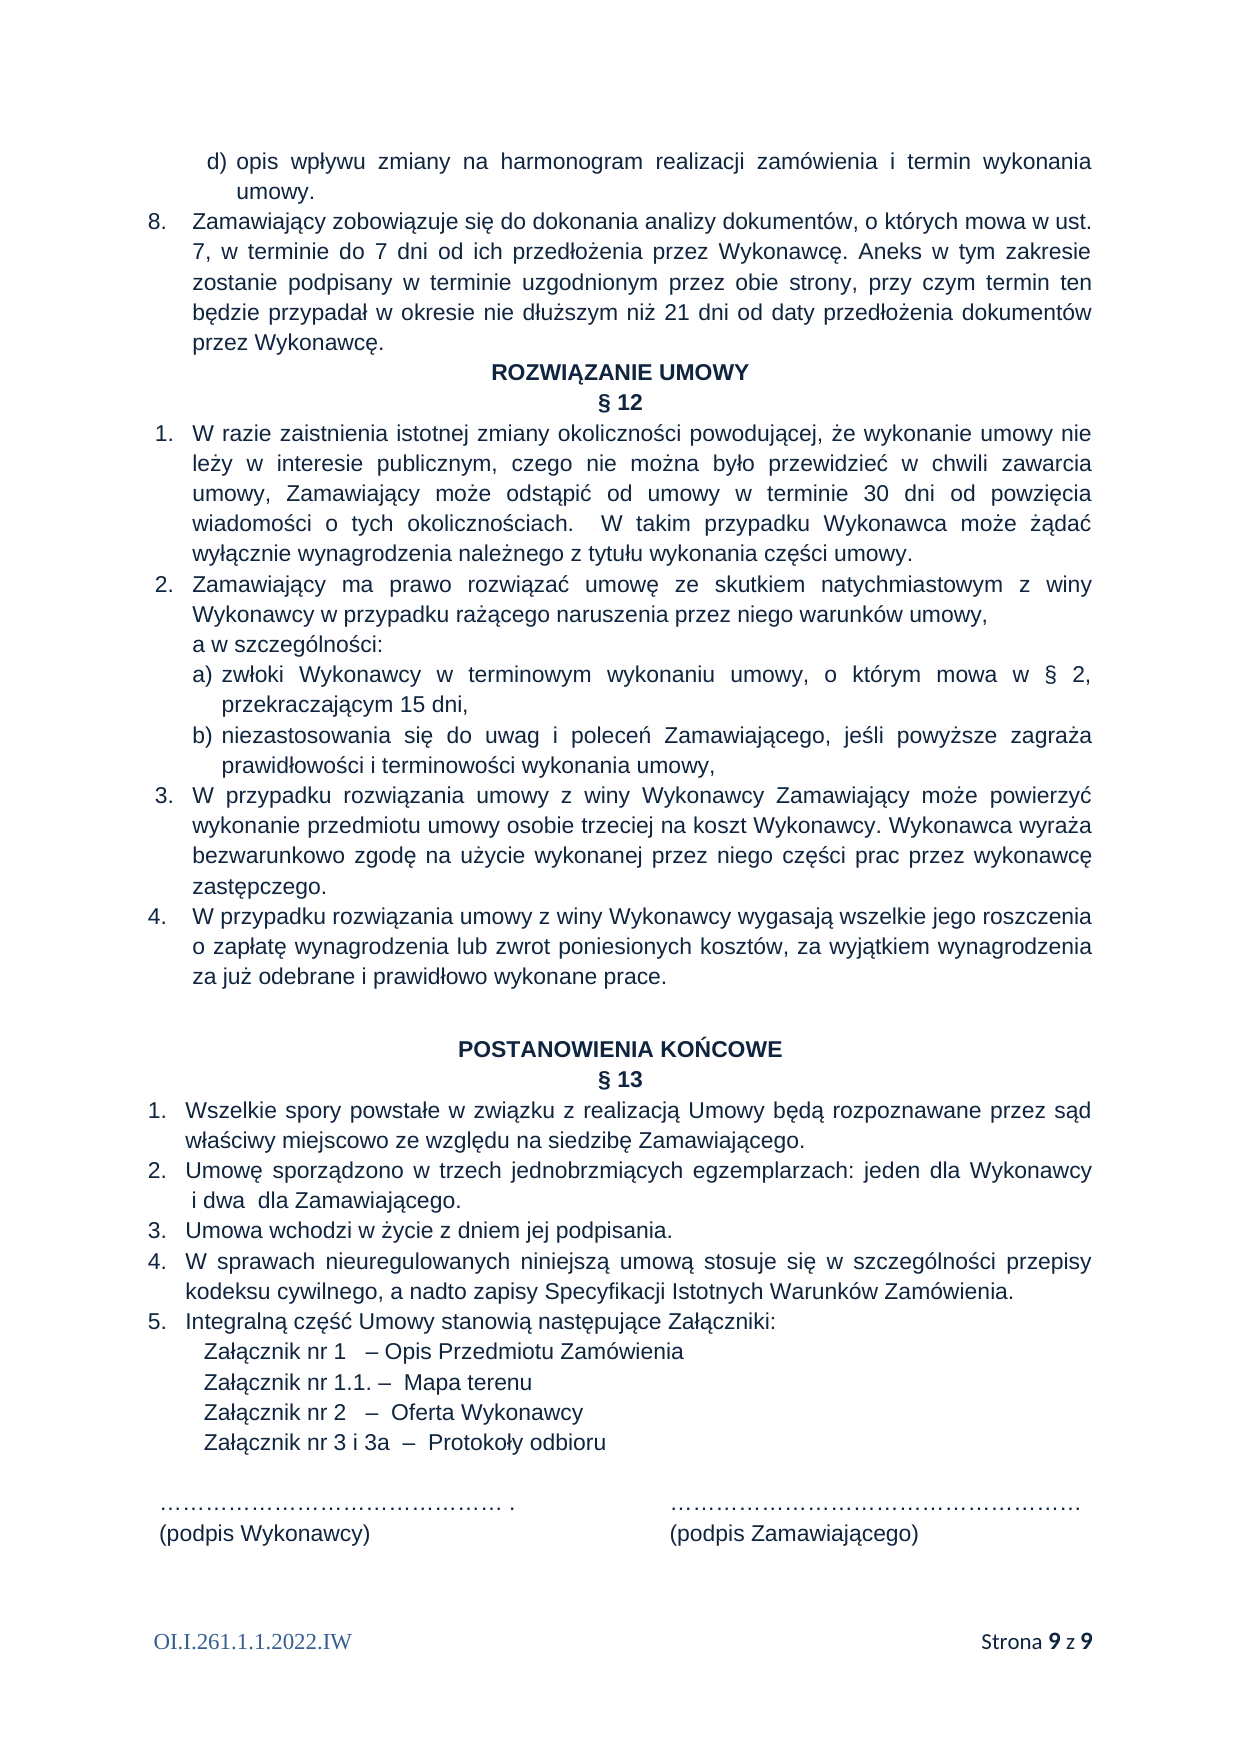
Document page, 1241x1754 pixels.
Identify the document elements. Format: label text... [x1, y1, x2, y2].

text Załącznik nr 2 – Oferta Wykonawcy [204, 1399, 1093, 1425]
text Załącznik nr 3 i 3a – Protokoły odbioru [204, 1429, 1093, 1455]
list zwłoki Wykonawcy w terminowym wykonaniu umowy, o którym mowa w § 2, przekraczającym 15 dni, [192, 661, 1093, 718]
list W sprawach nieuregulowanych niniejszą umową stosuje się w szczególności przepisy kodeksu cywilnego, a nadto zapisy Specyfikacji Istotnych Warunków Zamówienia. [148, 1248, 1093, 1304]
text § 12 [148, 389, 1093, 416]
text Załącznik nr 1.1. – Mapa terenu [204, 1368, 1093, 1395]
list W razie zaistnienia istotnej zmiany okoliczności powodującej, że wykonanie umowy nie leży w interesie publicznym, czego nie można było przewidzieć w chwili zawarcia umowy, Zamawiający może odstąpić od umowy w terminie 30 dni od powzięcia wiadomości o tych okolicznościach. W takim przypadku Wykonawca może żądać wyłącznie wynagrodzenia należnego z tytułu wykonania części umowy. [154, 419, 1093, 567]
list W przypadku rozwiązania umowy z winy Wykonawcy wygasają wszelkie jego roszczenia o zapłatę wynagrodzenia lub zwrot poniesionych kosztów, za wyjątkiem wynagrodzenia za już odebrane i prawidłowo wykonane prace. [148, 903, 1093, 989]
list Integralną część Umowy stanowią następujące Załączniki: [148, 1308, 1093, 1334]
list Wszelkie spory powstałe w związku z realizacją Umowy będą rozpoznawane przez sąd właściwy miejscowo ze względu na siedzibę Zamawiającego. [148, 1097, 1093, 1153]
text ROZWIĄZANIE UMOWY [148, 359, 1093, 385]
list opis wpływu zmiany na harmonogram realizacji zamówienia i termin wykonania umowy. [207, 148, 1093, 204]
list W przypadku rozwiązania umowy z winy Wykonawcy Zamawiający może powierzyć wykonanie przedmiotu umowy osobie trzeciej na koszt Wykonawcy. Wykonawca wyraża bezwarunkowo zgodę na użycie wykonanej przez niego części prac przez wykonawcę zastępczego. [154, 782, 1093, 899]
table_header ……………………………………………… (podpis Zamawiającego) [658, 1459, 1168, 1550]
list Zamawiający zobowiązuje się do dokonania analizy dokumentów, o których mowa w ust. 7, w terminie do 7 dni od ich przedłożenia przez Wykonawcę. Aneks w tym zakresie zostanie podpisany w terminie uzgodnionym przez obie strony, przy czym termin ten będzie przypadał w okresie nie dłuższym niż 21 dni od daty przedłożenia dokumentów przez Wykonawcę. [148, 208, 1093, 355]
list niezastosowania się do uwag i poleceń Zamawiającego, jeśli powyższe zagraża prawidłowości i terminowości wykonania umowy, [192, 722, 1093, 778]
table_header ……………………………………… . (podpis Wykonawcy) [148, 1459, 658, 1550]
text Załącznik nr 1 – Opis Przedmiotu Zamówienia [204, 1338, 1093, 1364]
text a w szczególności: [192, 631, 1093, 657]
list Umowa wchodzi w życie z dniem jej podpisania. [148, 1217, 1093, 1244]
text POSTANOWIENIA KOŃCOWE [148, 1036, 1093, 1062]
text § 13 [148, 1066, 1093, 1093]
list Umowę sporządzono w trzech jednobrzmiących egzemplarzach: jeden dla Wykonawcy i dwa dla Zamawiającego. [148, 1157, 1093, 1213]
list Zamawiający ma prawo rozwiązać umowę ze skutkiem natychmiastowym z winy Wykonawcy w przypadku rażącego naruszenia przez niego warunków umowy, [154, 571, 1093, 627]
